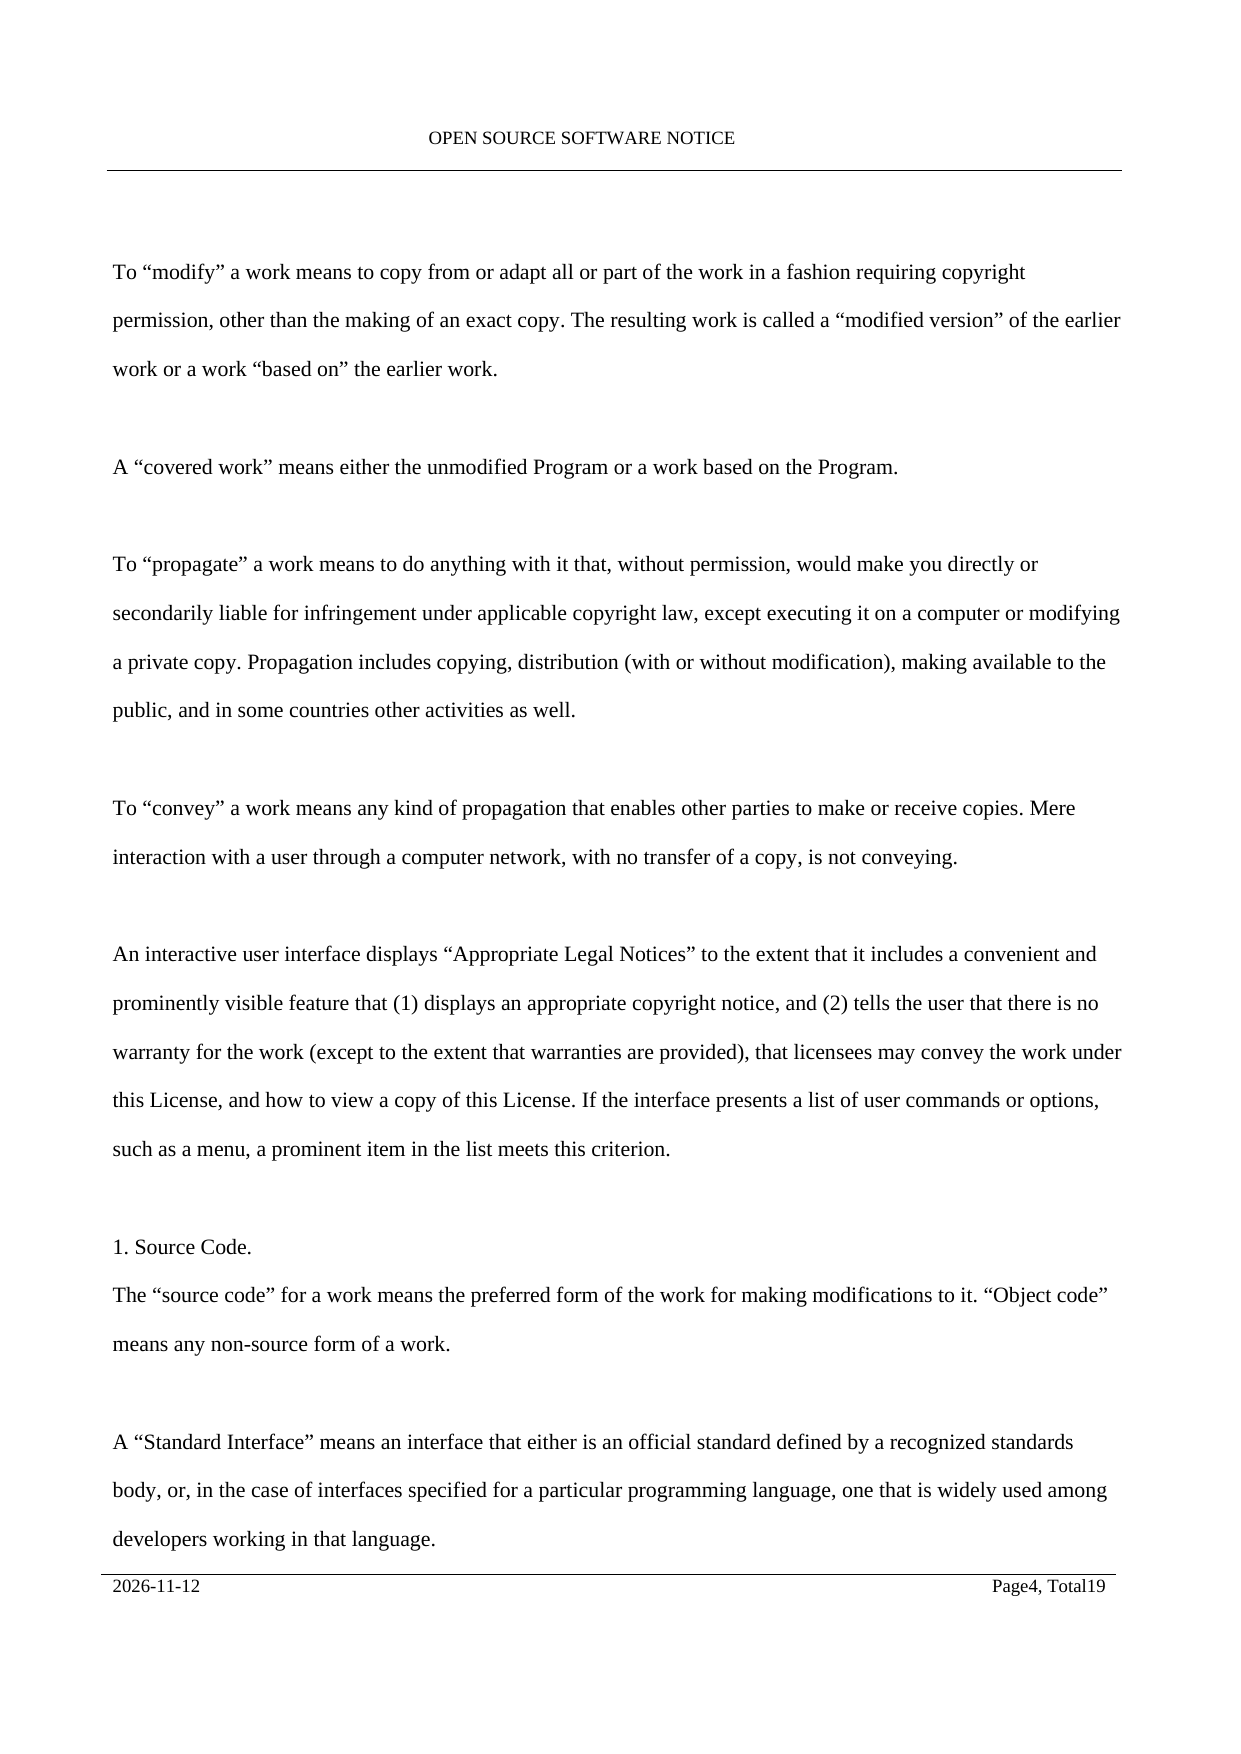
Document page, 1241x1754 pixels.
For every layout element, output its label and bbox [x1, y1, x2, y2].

text [112, 206, 1128, 1555]
